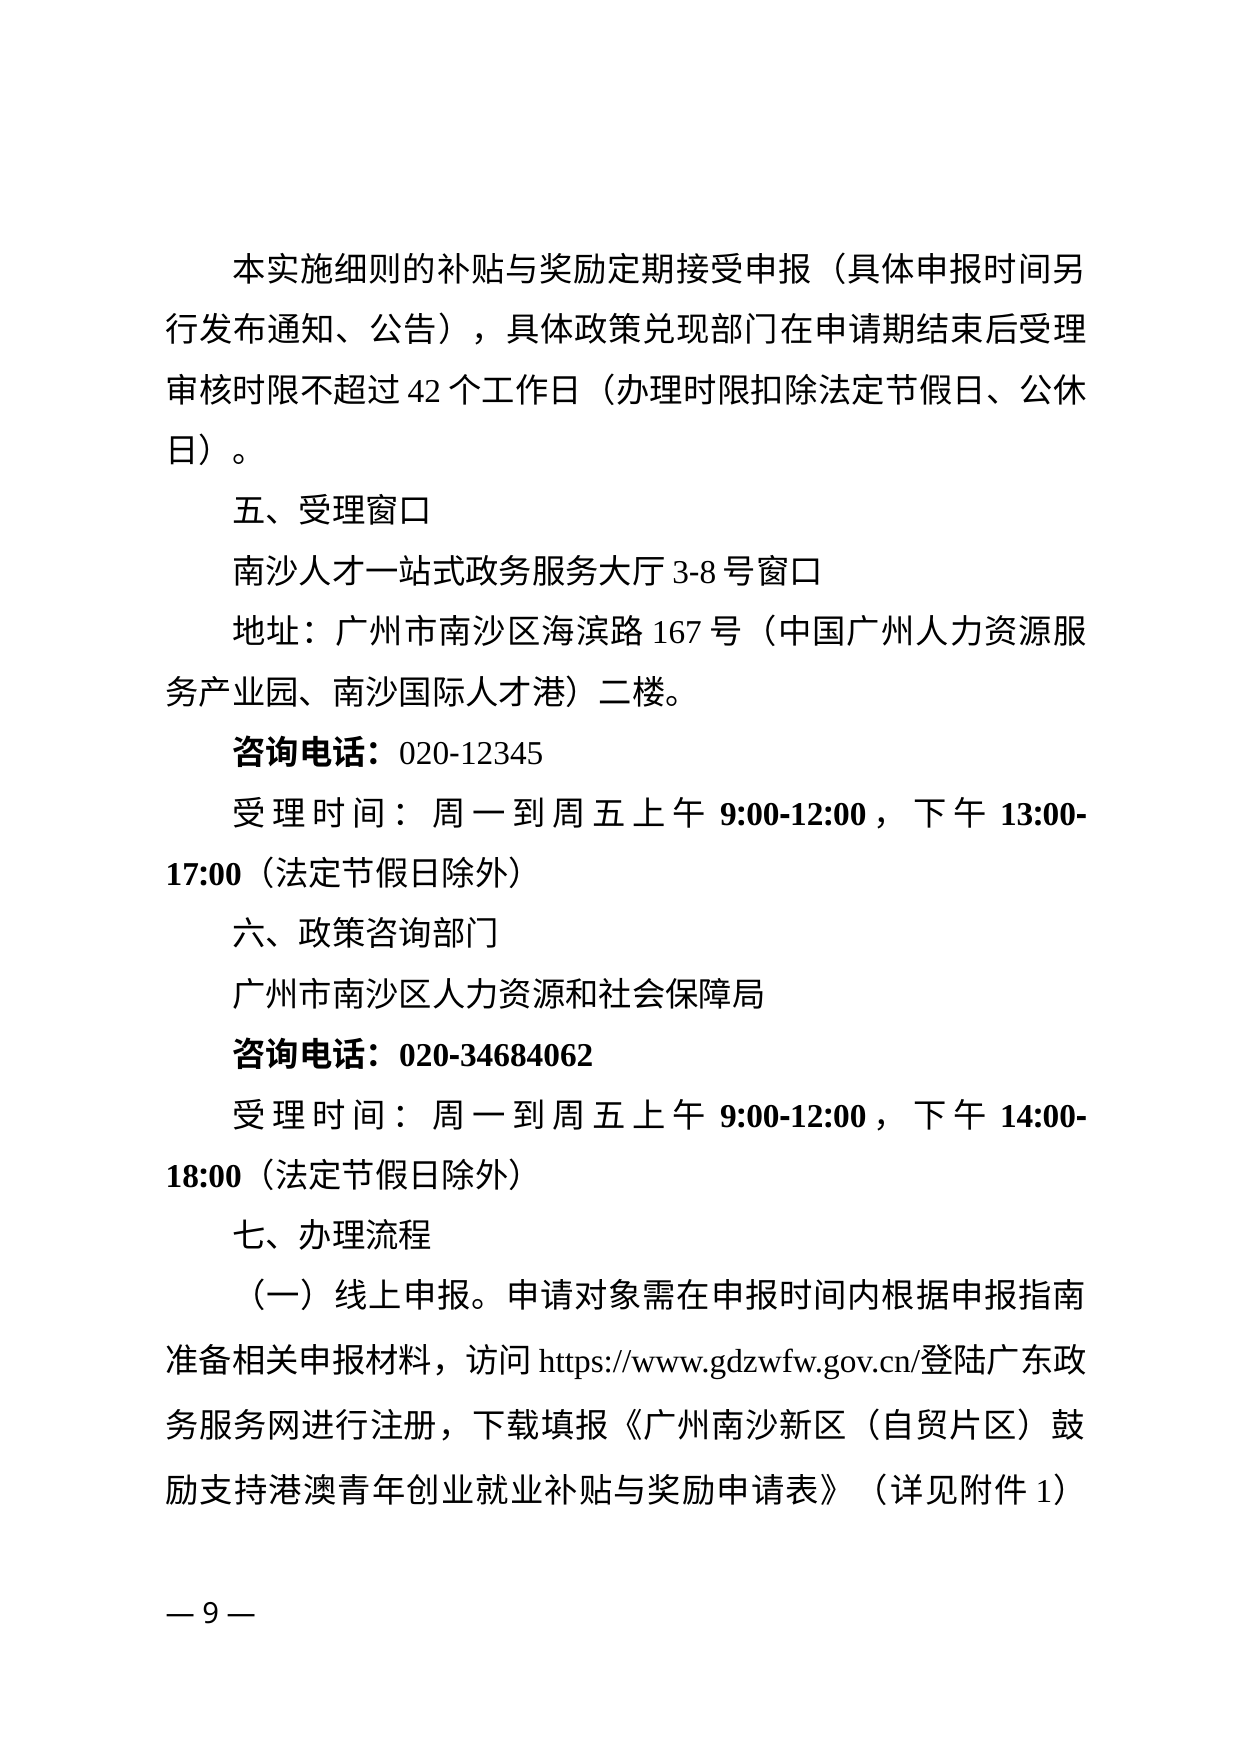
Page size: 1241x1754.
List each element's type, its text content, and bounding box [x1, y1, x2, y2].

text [165, 1260, 1087, 1520]
text 七、办理流程 [165, 1199, 1087, 1260]
text 本实施细则的补贴与奖励定期接受申报（具体申报时间另行发布通知、公告），具体政策兑现部门在申请期结束后受理审核时限不超过42个工作日（办理时限扣除法定节假日、公休日）。 [165, 233, 1087, 474]
text 南沙人才一站式政务服务大厅3-8号窗口 [165, 535, 1087, 595]
text 咨询电话：020-34684062 [165, 1018, 1087, 1079]
text 咨询电话：020-12345 [165, 716, 1087, 777]
text 受理时间：周一到周五上午9:00-12:00，下午14:00-18:00（法定节假日除外） [165, 1079, 1087, 1199]
text 受理时间：周一到周五上午9:00-12:00，下午13:00-17:00（法定节假日除外） [165, 777, 1087, 897]
list 六、政策咨询部门 [165, 897, 1087, 958]
text 地址：广州市南沙区海滨路167号（中国广州人力资源服务产业园、南沙国际人才港）二楼。 [165, 595, 1087, 716]
text 广州市南沙区人力资源和社会保障局 [165, 958, 1087, 1018]
text 五、受理窗口 [165, 474, 1087, 535]
